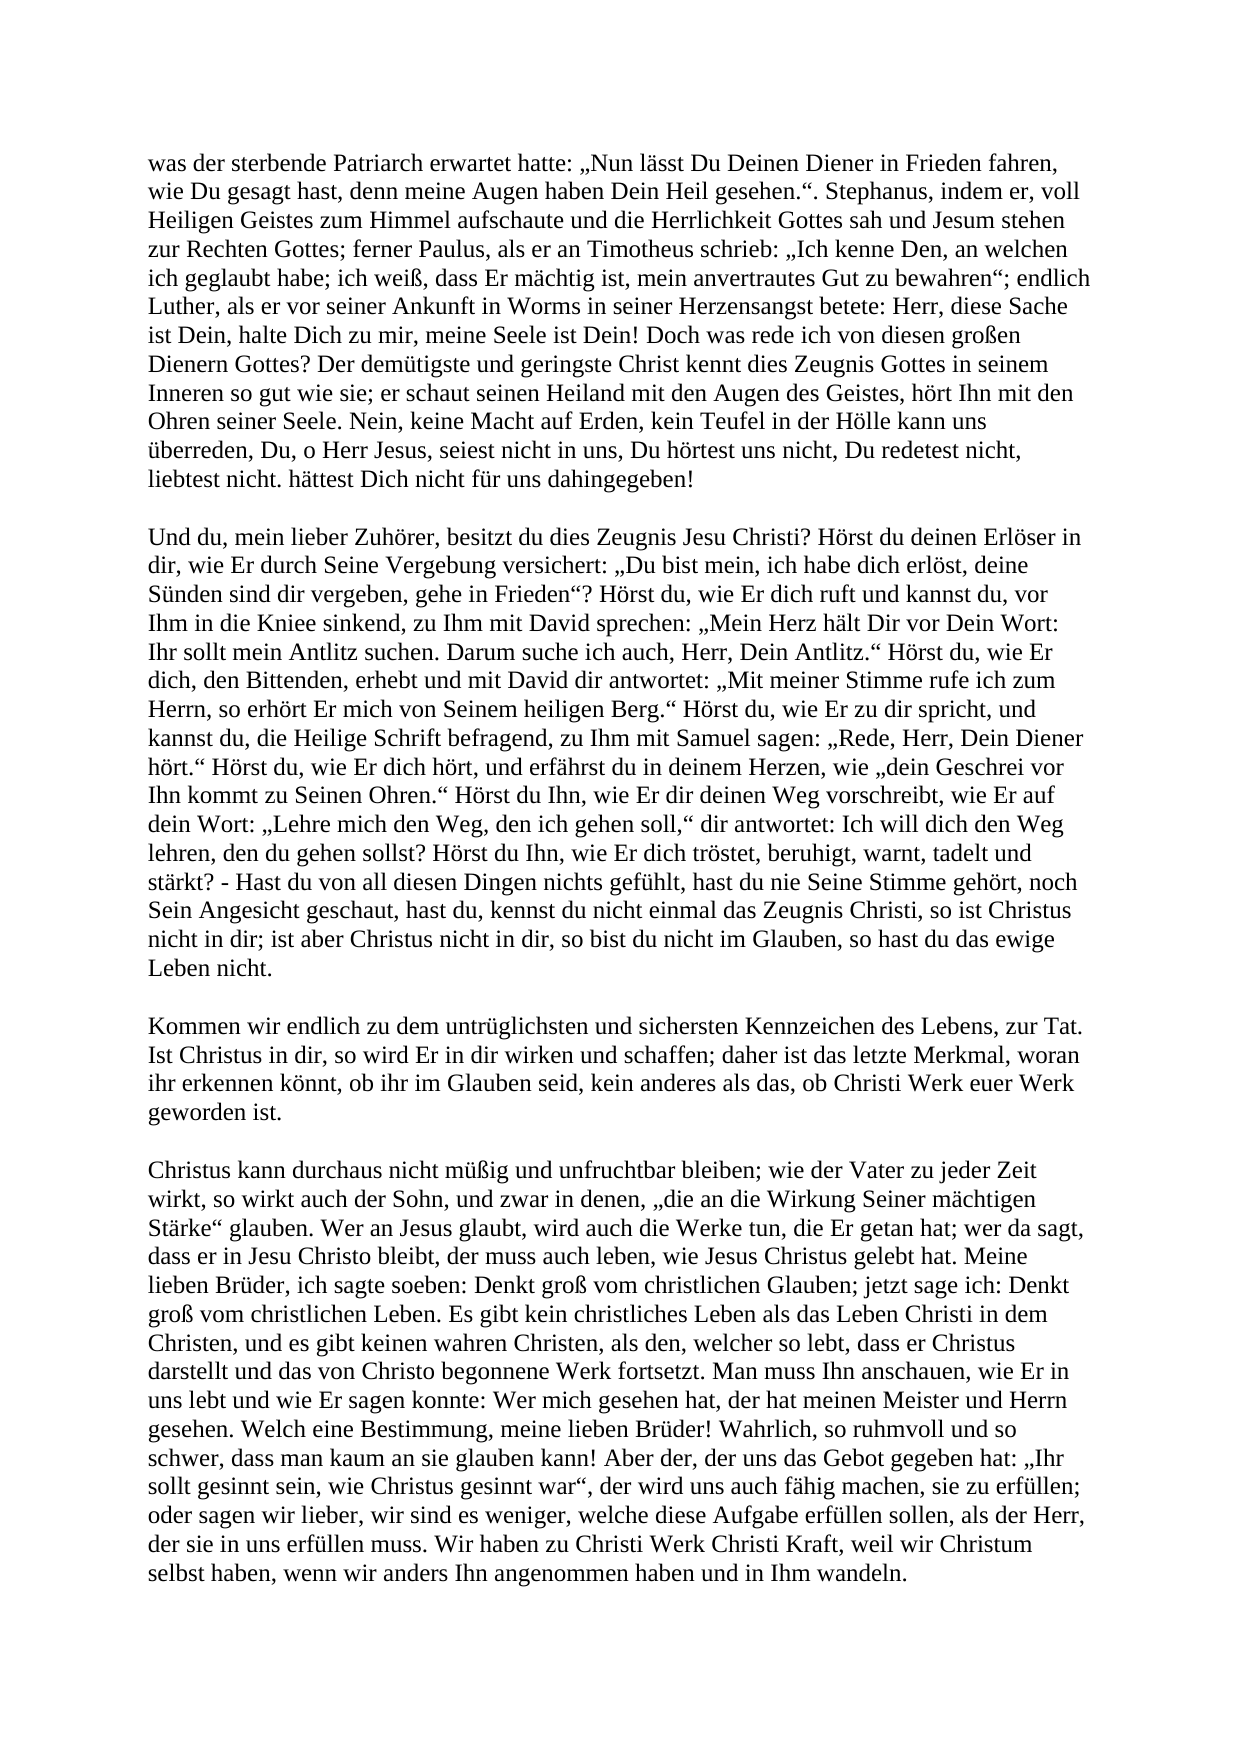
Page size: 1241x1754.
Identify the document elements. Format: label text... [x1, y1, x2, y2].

text Und du, mein lieber Zuhörer, besitzt du dies Zeugnis Jesu Christi? Hörst du deinen Erlöser in dir, wie Er durch Seine Vergebung versichert: „Du bist mein, ich habe dich erlöst, deine Sünden sind dir vergeben, gehe in Frieden“? Hörst du, wie Er dich ruft und kannst du, vor Ihm in die Kniee sinkend, zu Ihm mit David sprechen: „Mein Herz hält Dir vor Dein Wort: Ihr sollt mein Antlitz suchen. Darum suche ich auch, Herr, Dein Antlitz.“ Hörst du, wie Er dich, den Bittenden, erhebt und mit David dir antwortet: „Mit meiner Stimme rufe ich zum Herrn, so erhört Er mich von Seinem heiligen Berg.“ Hörst du, wie Er zu dir spricht, und kannst du, die Heilige Schrift befragend, zu Ihm mit Samuel sagen: „Rede, Herr, Dein Diener hört.“ Hörst du, wie Er dich hört, und erfährst du in deinem Herzen, wie „dein Geschrei vor Ihn kommt zu Seinen Ohren.“ Hörst du Ihn, wie Er dir deinen Weg vorschreibt, wie Er auf dein Wort: „Lehre mich den Weg, den ich gehen soll,“ dir antwortet: Ich will dich den Weg lehren, den du gehen sollst? Hörst du Ihn, wie Er dich tröstet, beruhigt, warnt, tadelt und stärkt? - Hast du von all diesen Dingen nichts gefühlt, hast du nie Seine Stimme gehört, noch Sein Angesicht geschaut, hast du, kennst du nicht einmal das Zeugnis Christi, so ist Christus nicht in dir; ist aber Christus nicht in dir, so bist du nicht im Glauben, so hast du das ewige Leben nicht. [148, 522, 1093, 982]
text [148, 148, 1093, 493]
text Kommen wir endlich zu dem untrüglichsten und sichersten Kennzeichen des Lebens, zur Tat. Ist Christus in dir, so wird Er in dir wirken und schaffen; daher ist das letzte Merkmal, woran ihr erkennen könnt, ob ihr im Glauben seid, kein anderes als das, ob Christi Werk euer Werk geworden ist. [148, 1011, 1093, 1126]
text Christus kann durchaus nicht müßig und unfruchtbar bleiben; wie der Vater zu jeder Zeit wirkt, so wirkt auch der Sohn, und zwar in denen, „die an die Wirkung Seiner mächtigen Stärke“ glauben. Wer an Jesus glaubt, wird auch die Werke tun, die Er getan hat; wer da sagt, dass er in Jesu Christo bleibt, der muss auch leben, wie Jesus Christus gelebt hat. Meine lieben Brüder, ich sagte soeben: Denkt groß vom christlichen Glauben; jetzt sage ich: Denkt groß vom christlichen Leben. Es gibt kein christliches Leben als das Leben Christi in dem Christen, und es gibt keinen wahren Christen, als den, welcher so lebt, dass er Christus darstellt und das von Christo begonnene Werk fortsetzt. Man muss Ihn anschauen, wie Er in uns lebt und wie Er sagen konnte: Wer mich gesehen hat, der hat meinen Meister und Herrn gesehen. Welch eine Bestimmung, meine lieben Brüder! Wahrlich, so ruhmvoll und so schwer, dass man kaum an sie glauben kann! Aber der, der uns das Gebot gegeben hat: „Ihr sollt gesinnt sein, wie Christus gesinnt war“, der wird uns auch fähig machen, sie zu erfüllen; oder sagen wir lieber, wir sind es weniger, welche diese Aufgabe erfüllen sollen, als der Herr, der sie in uns erfüllen muss. Wir haben zu Christi Werk Christi Kraft, weil wir Christum selbst haben, wenn wir anders Ihn angenommen haben und in Ihm wandeln. [148, 1155, 1093, 1586]
